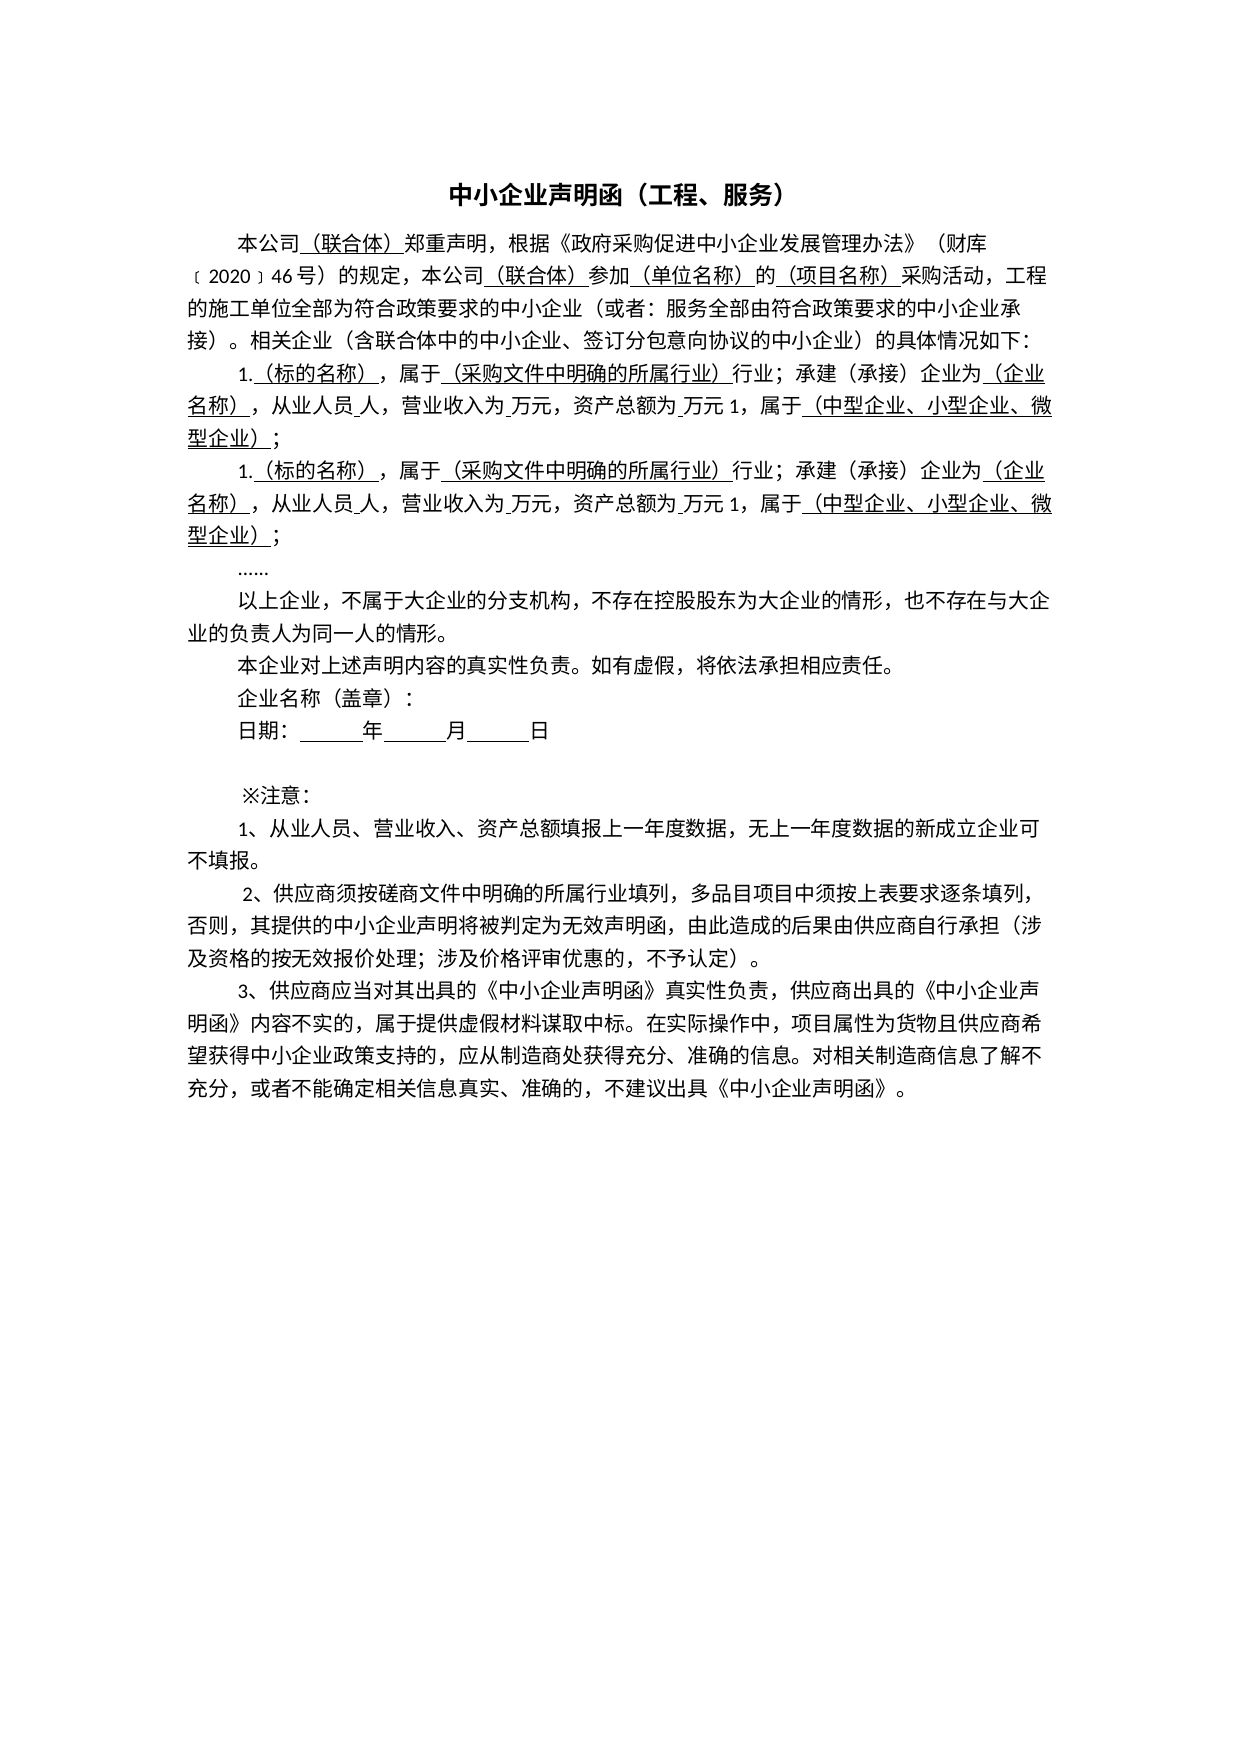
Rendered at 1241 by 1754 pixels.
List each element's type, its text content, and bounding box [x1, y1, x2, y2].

text 日期： 年 月 日 [187, 714, 1053, 779]
text 中小企业声明函（工程、服务） [187, 162, 1053, 227]
text ...... [187, 552, 1053, 584]
text ※注意： [187, 779, 1053, 812]
text 1、从业人员、营业收入、资产总额填报上一年度数据，无上一年度数据的新成立企业可不填报。 [187, 812, 1053, 877]
text 1.（标的名称），属于（采购文件中明确的所属行业）行业；承建（承接）企业为（企业名称），从业人员 人，营业收入为 万元，资产总额为 万元1，属于（中型企业、小型企业、微型企业）； [187, 357, 1053, 454]
text 3、供应商应当对其出具的《中小企业声明函》真实性负责，供应商出具的《中小企业声明函》内容不实的，属于提供虚假材料谋取中标。在实际操作中，项目属性为货物且供应商希望获得中小企业政策支持的，应从制造商处获得充分、准确的信息。对相关制造商信息了解不充分，或者不能确定相关信息真实、准确的，不建议出具《中小企业声明函》。 [187, 974, 1053, 1137]
text 本企业对上述声明内容的真实性负责。如有虚假，将依法承担相应责任。 [187, 649, 1053, 682]
text 2、供应商须按磋商文件中明确的所属行业填列，多品目项目中须按上表要求逐条填列，否则，其提供的中小企业声明将被判定为无效声明函，由此造成的后果由供应商自行承担（涉及资格的按无效报价处理；涉及价格评审优惠的，不予认定）。 [187, 877, 1053, 974]
text 1.（标的名称），属于（采购文件中明确的所属行业）行业；承建（承接）企业为（企业名称），从业人员 人，营业收入为 万元，资产总额为 万元1，属于（中型企业、小型企业、微型企业）； [187, 454, 1053, 552]
text 以上企业，不属于大企业的分支机构，不存在控股股东为大企业的情形，也不存在与大企业的负责人为同一人的情形。 [187, 584, 1053, 649]
text 本公司（联合体）郑重声明，根据《政府采购促进中小企业发展管理办法》（财库﹝2020﹞46号）的规定，本公司（联合体）参加（单位名称）的（项目名称）采购活动，工程的施工单位全部为符合政策要求的中小企业（或者：服务全部由符合政策要求的中小企业承接）。相关企业（含联合体中的中小企业、签订分包意向协议的中小企业）的具体情况如下： [187, 227, 1053, 357]
text 企业名称（盖章）： [187, 682, 1053, 714]
